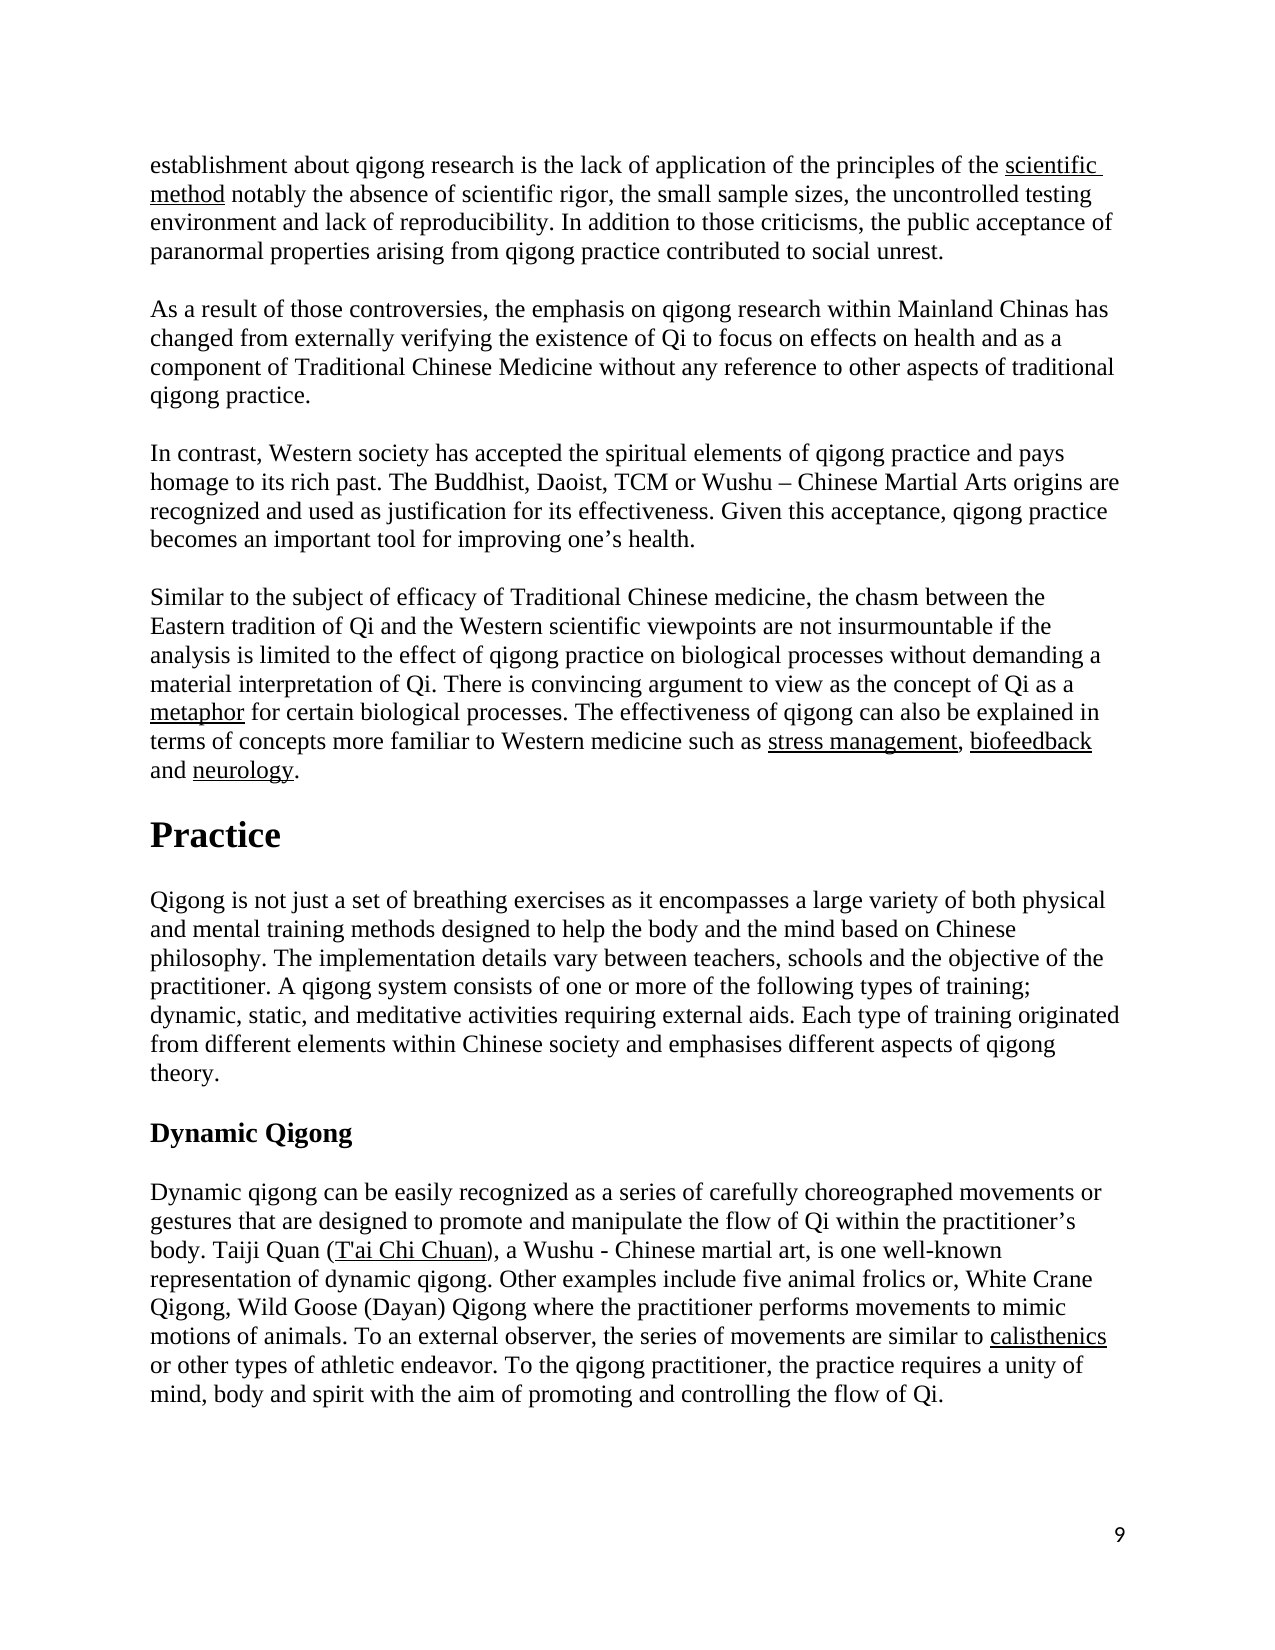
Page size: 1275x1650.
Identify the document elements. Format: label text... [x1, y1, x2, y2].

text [150, 150, 1125, 265]
text Dynamic qigong can be easily recognized as a series of carefully choreographed movements or gestures that are designed to promote and manipulate the flow of Qi within the practitioner’s body. Taiji Quan (T'ai Chi Chuan), a Wushu - Chinese martial art, is one well-known representation of dynamic qigong. Other examples include five animal frolics or, White Crane Qigong, Wild Goose (Dayan) Qigong where the practitioner performs movements to mimic motions of animals. To an external observer, the series of movements are similar to calisthenics or other types of athletic endeavor. To the qigong practitioner, the practice requires a unity of mind, body and spirit with the aim of promoting and controlling the flow of Qi. [150, 1177, 1125, 1407]
text Dynamic Qigong [150, 1116, 1125, 1148]
text In contrast, Western society has accepted the spiritual elements of qigong practice and pays homage to its rich past. The Buddhist, Daoist, TCM or Wushu – Chinese Martial Arts origins are recognized and used as justification for its effectiveness. Given this acceptance, qigong practice becomes an important tool for improving one’s health. [150, 438, 1125, 553]
text As a result of those controversies, the emphasis on qigong research within Mainland Chinas has changed from externally verifying the existence of Qi to focus on effects on health and as a component of Traditional Chinese Medicine without any reference to other aspects of traditional qigong practice. [150, 294, 1125, 409]
text Similar to the subject of efficacy of Traditional Chinese medicine, the chasm between the Eastern tradition of Qi and the Western scientific viewpoints are not insurmountable if the analysis is limited to the effect of qigong practice on biological processes without demanding a material interpretation of Qi. There is convincing argument to view as the concept of Qi as a metaphor for certain biological processes. The effectiveness of qigong can also be explained in terms of concepts more familiar to Western medicine such as stress management, biofeedback and neurology. [150, 582, 1125, 784]
text Qigong is not just a set of breathing exercises as it encompasses a large variety of both physical and mental training methods designed to help the body and the mind based on Chinese philosophy. The implementation details vary between teachers, schools and the objective of the practitioner. A qigong system consists of one or more of the following types of training; dynamic, static, and meditative activities requiring external aids. Each type of training originated from different elements within Chinese society and emphasises different aspects of qigong theory. [150, 885, 1125, 1086]
text Practice [150, 813, 1125, 856]
